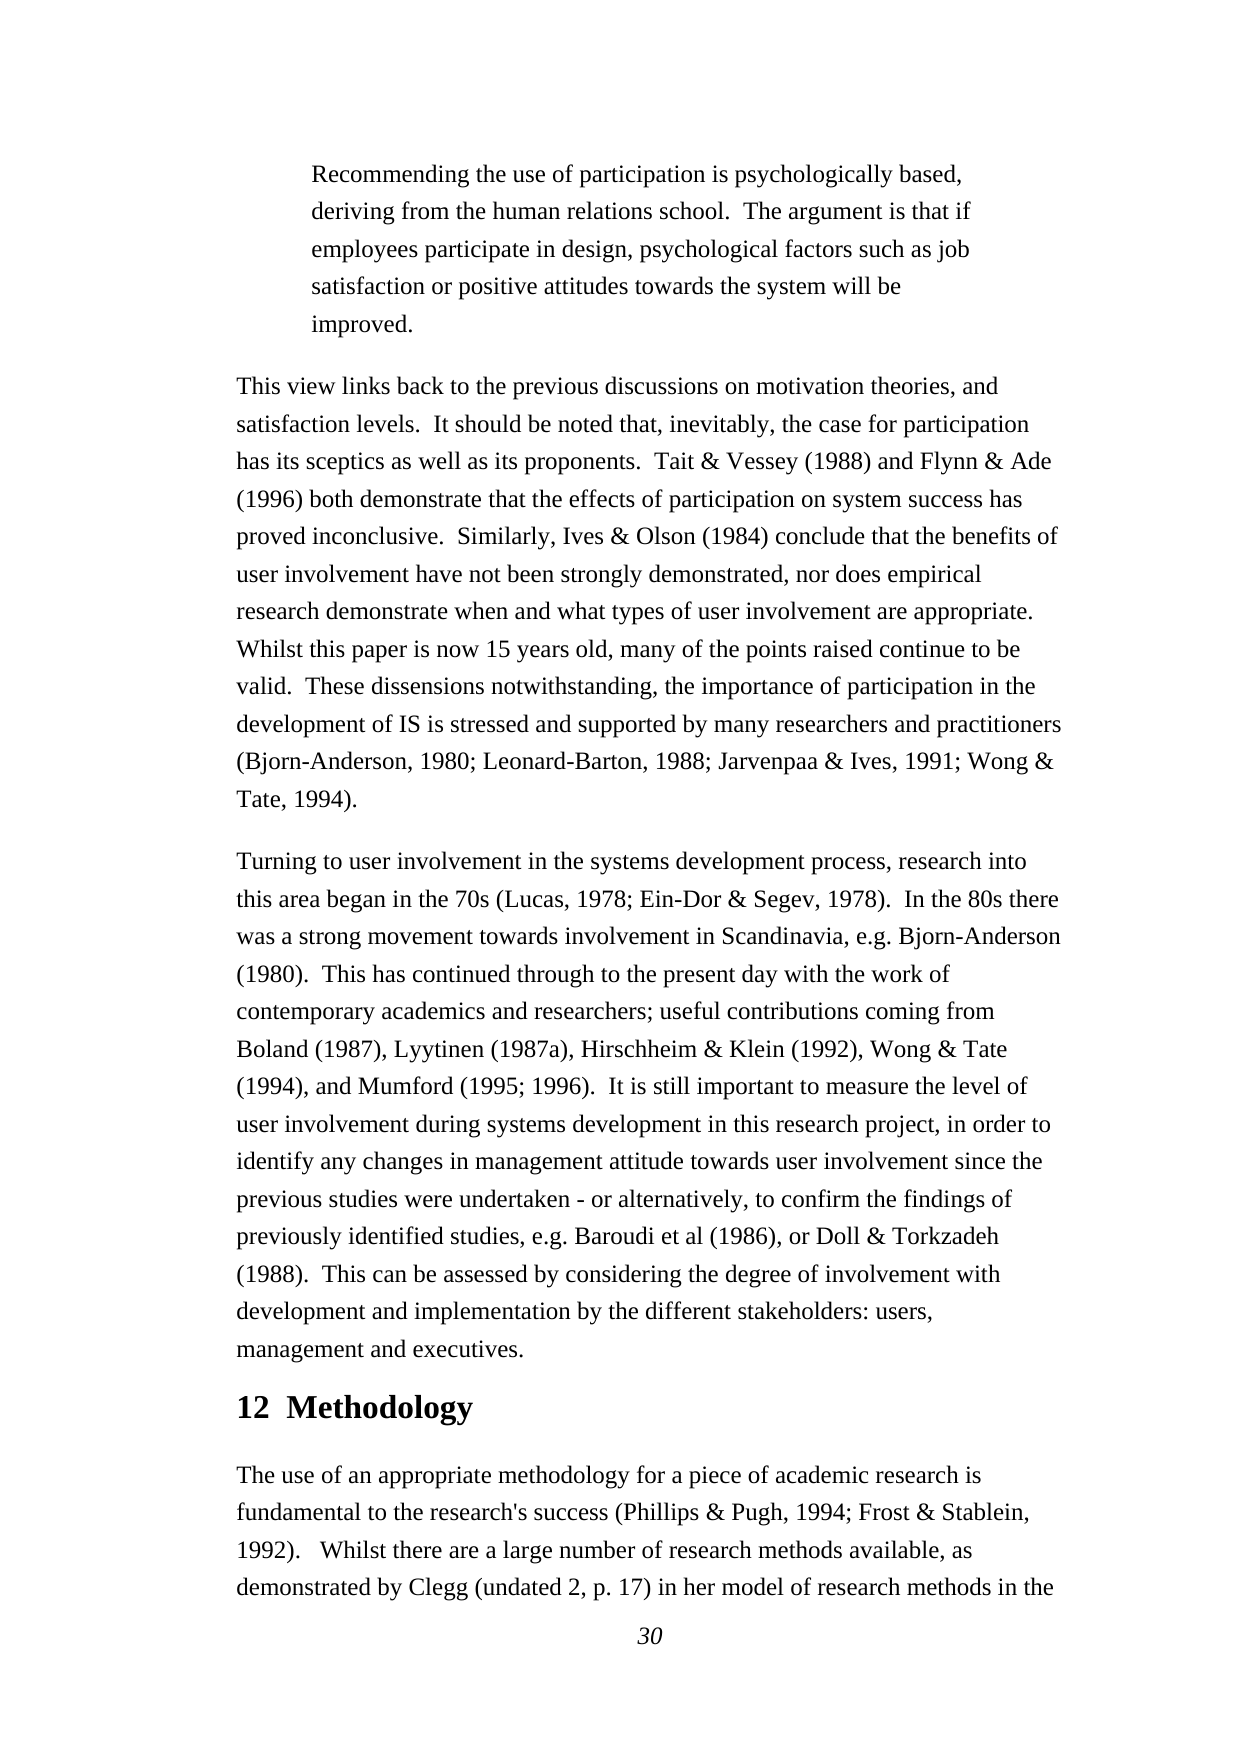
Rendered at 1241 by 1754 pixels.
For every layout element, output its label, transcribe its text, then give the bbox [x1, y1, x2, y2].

text Turning to user involvement in the systems development process, research into this area began in the 70s (Lucas, 1978; Ein-Dor & Segev, 1978). In the 80s there was a strong movement towards involvement in Scandinavia, e.g. Bjorn-Anderson (1980). This has continued through to the present day with the work of contemporary academics and researchers; useful contributions coming from Boland (1987), Lyytinen (1987a), Hirschheim & Klein (1992), Wong & Tate (1994), and Mumford (1995; 1996). It is still important to measure the level of user involvement during systems development in this research project, in order to identify any changes in management attitude towards user involvement since the previous studies were undertaken - or alternatively, to confirm the findings of previously identified studies, e.g. Baroudi et al (1986), or Doll & Torkzadeh (1988). This can be assessed by considering the degree of involvement with development and implementation by the different stakeholders: users, management and executives. [236, 838, 1063, 1363]
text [236, 1451, 1063, 1601]
subtitle Methodology [236, 1388, 1063, 1426]
text This view links back to the previous discussions on motivation theories, and satisfaction levels. It should be noted that, inevitably, the case for participation has its sceptics as well as its proponents. Tait & Vessey (1988) and Flynn & Ade (1996) both demonstrate that the effects of participation on system success has proved inconclusive. Similarly, Ives & Olson (1984) conclude that the benefits of user involvement have not been strongly demonstrated, nor does empirical research demonstrate when and what types of user involvement are appropriate. Whilst this paper is now 15 years old, many of the points raised continue to be valid. These dissensions notwithstanding, the importance of participation in the development of IS is stressed and supported by many researchers and practitioners (Bjorn-Anderson, 1980; Leonard-Barton, 1988; Jarvenpaa & Ives, 1991; Wong & Tate, 1994). [236, 363, 1063, 813]
text Recommending the use of participation is psychologically based, deriving from the human relations school. The argument is that if employees participate in design, psychological factors such as job satisfaction or positive attitudes towards the system will be improved. [311, 150, 988, 338]
